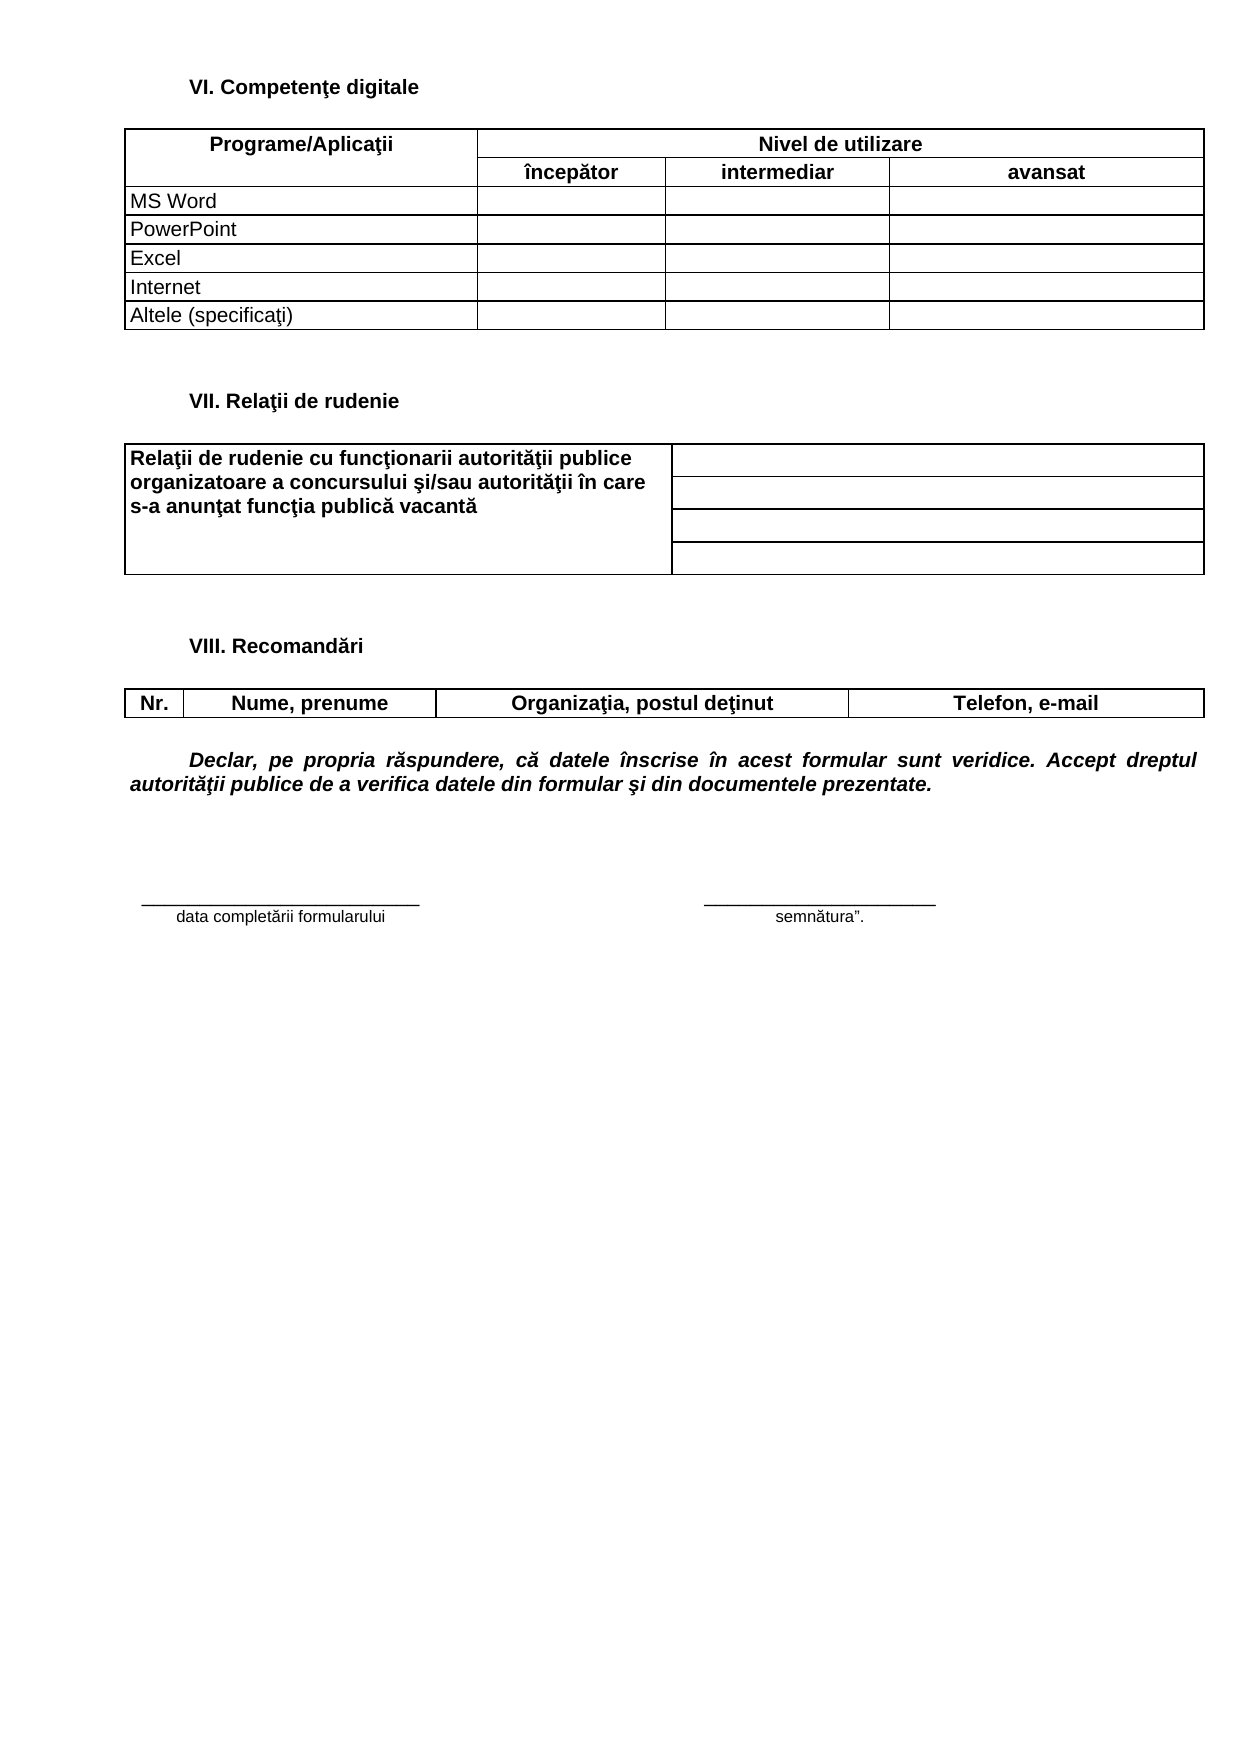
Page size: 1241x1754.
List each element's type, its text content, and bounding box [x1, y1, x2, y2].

table_cell [666, 216, 889, 243]
table_cell Organizaţia, postul deţinut [437, 690, 848, 717]
table_cell [673, 477, 1203, 508]
table_cell [890, 273, 1203, 300]
table_cell [478, 302, 665, 329]
table_cell Relaţii de rudenie cu funcţionarii autorităţii publice organizatoare a concursului şi/sau autorităţii în care s-a anunţat funcţia publică vacantă [126, 445, 671, 574]
table_cell [673, 510, 1203, 541]
table_cell [478, 273, 665, 300]
table_cell [666, 302, 889, 329]
table_cell [890, 216, 1203, 243]
table_cell Nume, prenume [184, 690, 435, 717]
table_cell Nr. [126, 690, 183, 717]
table_cell [666, 245, 889, 271]
table_cell MS Word [126, 187, 477, 214]
table_cell [666, 187, 889, 214]
table_cell [890, 302, 1203, 329]
table_cell [478, 187, 665, 214]
table_header VI. Competenţe digitale [125, 73, 1204, 128]
table_cell intermediar [666, 158, 889, 186]
table_cell [478, 245, 665, 271]
table_cell [478, 216, 665, 243]
table_cell Declar, pe propria răspundere, că datele înscrise în acest formular sunt veridice. Accept dreptul autorităţii publice de a verifica datele din formular şi din documentele prezentate. [125, 718, 1204, 881]
table_cell Nivel de utilizare [478, 130, 1203, 157]
table_cell PowerPoint [126, 216, 477, 243]
table_cell Excel [126, 245, 477, 271]
table_cell ________________________ data completării formularului [125, 881, 436, 927]
table_cell [673, 445, 1203, 476]
table_cell Programe/Aplicaţii [126, 130, 477, 186]
table_cell Telefon, e-mail [849, 690, 1203, 717]
table_cell Altele (specificaţi) [126, 302, 477, 329]
table_cell [890, 245, 1203, 271]
table_cell [666, 273, 889, 300]
table_cell Internet [126, 273, 477, 300]
table_header VII. Relaţii de rudenie [125, 388, 1204, 443]
table_cell avansat [890, 158, 1203, 186]
table_cell [890, 187, 1203, 214]
table_header VIII. Recomandări [125, 633, 1204, 688]
table_cell începător [478, 158, 665, 186]
table_cell ____________________ semnătura”. [436, 881, 1204, 927]
table_cell [673, 543, 1203, 574]
